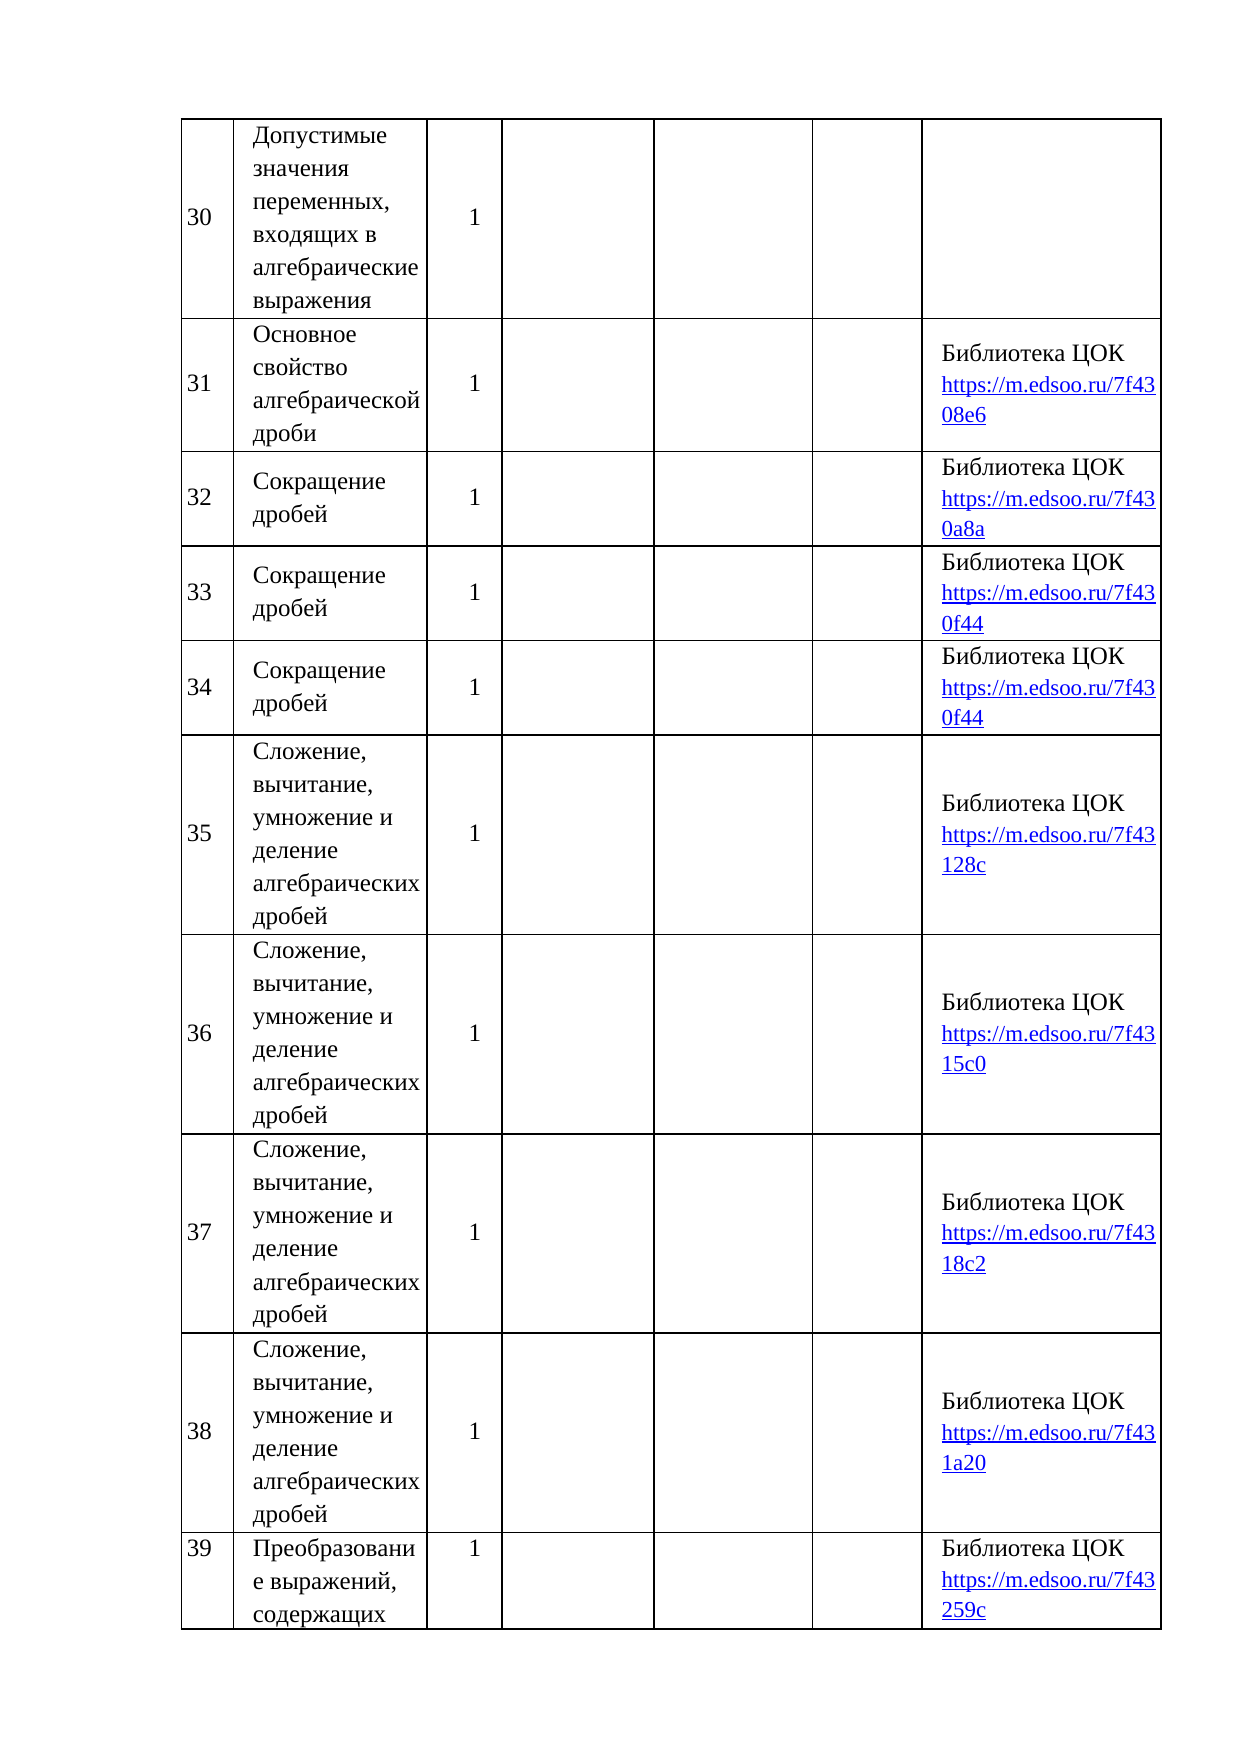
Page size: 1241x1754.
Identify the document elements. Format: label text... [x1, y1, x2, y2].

table_cell 39 [182, 1533, 233, 1628]
table_cell [503, 641, 653, 734]
table_cell Библиотека ЦОК https://m.edsoo.ru/7f43128c [923, 736, 1160, 934]
table_cell 1 [428, 1135, 501, 1332]
table_cell Сложение, вычитание, умножение и деление алгебраических дробей [234, 1135, 426, 1332]
table_cell 31 [182, 319, 233, 451]
table_cell [503, 120, 653, 317]
table_cell [655, 319, 812, 451]
table_cell Библиотека ЦОК https://m.edsoo.ru/7f4315c0 [923, 935, 1160, 1133]
table_cell [655, 736, 812, 934]
table_cell [655, 120, 812, 317]
table_cell [655, 935, 812, 1133]
table_cell Сокращение дробей [234, 641, 426, 734]
table_cell 1 [428, 1334, 501, 1531]
table_cell [503, 452, 653, 545]
table_cell 1 [428, 120, 501, 317]
table_cell [503, 1334, 653, 1531]
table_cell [234, 120, 426, 317]
table_cell 1 [428, 935, 501, 1133]
table_cell [813, 319, 921, 451]
table_cell 1 [428, 736, 501, 934]
table_cell [813, 547, 921, 640]
table_cell Сокращение дробей [234, 547, 426, 640]
table_cell [503, 1533, 653, 1628]
table_cell Библиотека ЦОК https://m.edsoo.ru/7f430a8a [923, 452, 1160, 545]
table_cell [503, 547, 653, 640]
table_cell Основное свойство алгебраической дроби [234, 319, 426, 451]
table_cell [813, 1533, 921, 1628]
table_cell [503, 736, 653, 934]
table_cell 1 [428, 547, 501, 640]
table_cell 34 [182, 641, 233, 734]
table_cell [655, 1334, 812, 1531]
table_cell [813, 736, 921, 934]
table_cell Сложение, вычитание, умножение и деление алгебраических дробей [234, 1334, 426, 1531]
table_cell 36 [182, 935, 233, 1133]
table_cell [503, 319, 653, 451]
table_cell Библиотека ЦОК https://m.edsoo.ru/7f4318c2 [923, 1135, 1160, 1332]
table_cell 32 [182, 452, 233, 545]
table_cell [923, 120, 1160, 317]
table_cell [655, 452, 812, 545]
table_cell Библиотека ЦОК https://m.edsoo.ru/7f430f44 [923, 547, 1160, 640]
table_cell [655, 641, 812, 734]
table_cell Библиотека ЦОК https://m.edsoo.ru/7f431a20 [923, 1334, 1160, 1531]
table_cell [813, 120, 921, 317]
table_cell Библиотека ЦОК https://m.edsoo.ru/7f430f44 [923, 641, 1160, 734]
table_cell 1 [428, 319, 501, 451]
table_cell 30 [182, 120, 233, 317]
table_cell Сложение, вычитание, умножение и деление алгебраических дробей [234, 736, 426, 934]
table_cell [655, 1533, 812, 1628]
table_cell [923, 1533, 1160, 1628]
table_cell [234, 1533, 426, 1628]
table_cell 37 [182, 1135, 233, 1332]
table_cell [813, 641, 921, 734]
table_cell 38 [182, 1334, 233, 1531]
table_cell [655, 1135, 812, 1332]
table_cell [503, 1135, 653, 1332]
table_cell [813, 1334, 921, 1531]
table_cell 1 [428, 452, 501, 545]
table_cell [813, 1135, 921, 1332]
table_cell 1 [428, 1533, 501, 1628]
table_cell 33 [182, 547, 233, 640]
table_cell [813, 452, 921, 545]
table_cell Библиотека ЦОК https://m.edsoo.ru/7f4308e6 [923, 319, 1160, 451]
table_cell [655, 547, 812, 640]
table_cell 35 [182, 736, 233, 934]
table_cell Сокращение дробей [234, 452, 426, 545]
table_cell [813, 935, 921, 1133]
table_cell [503, 935, 653, 1133]
table_cell Сложение, вычитание, умножение и деление алгебраических дробей [234, 935, 426, 1133]
table_cell 1 [428, 641, 501, 734]
